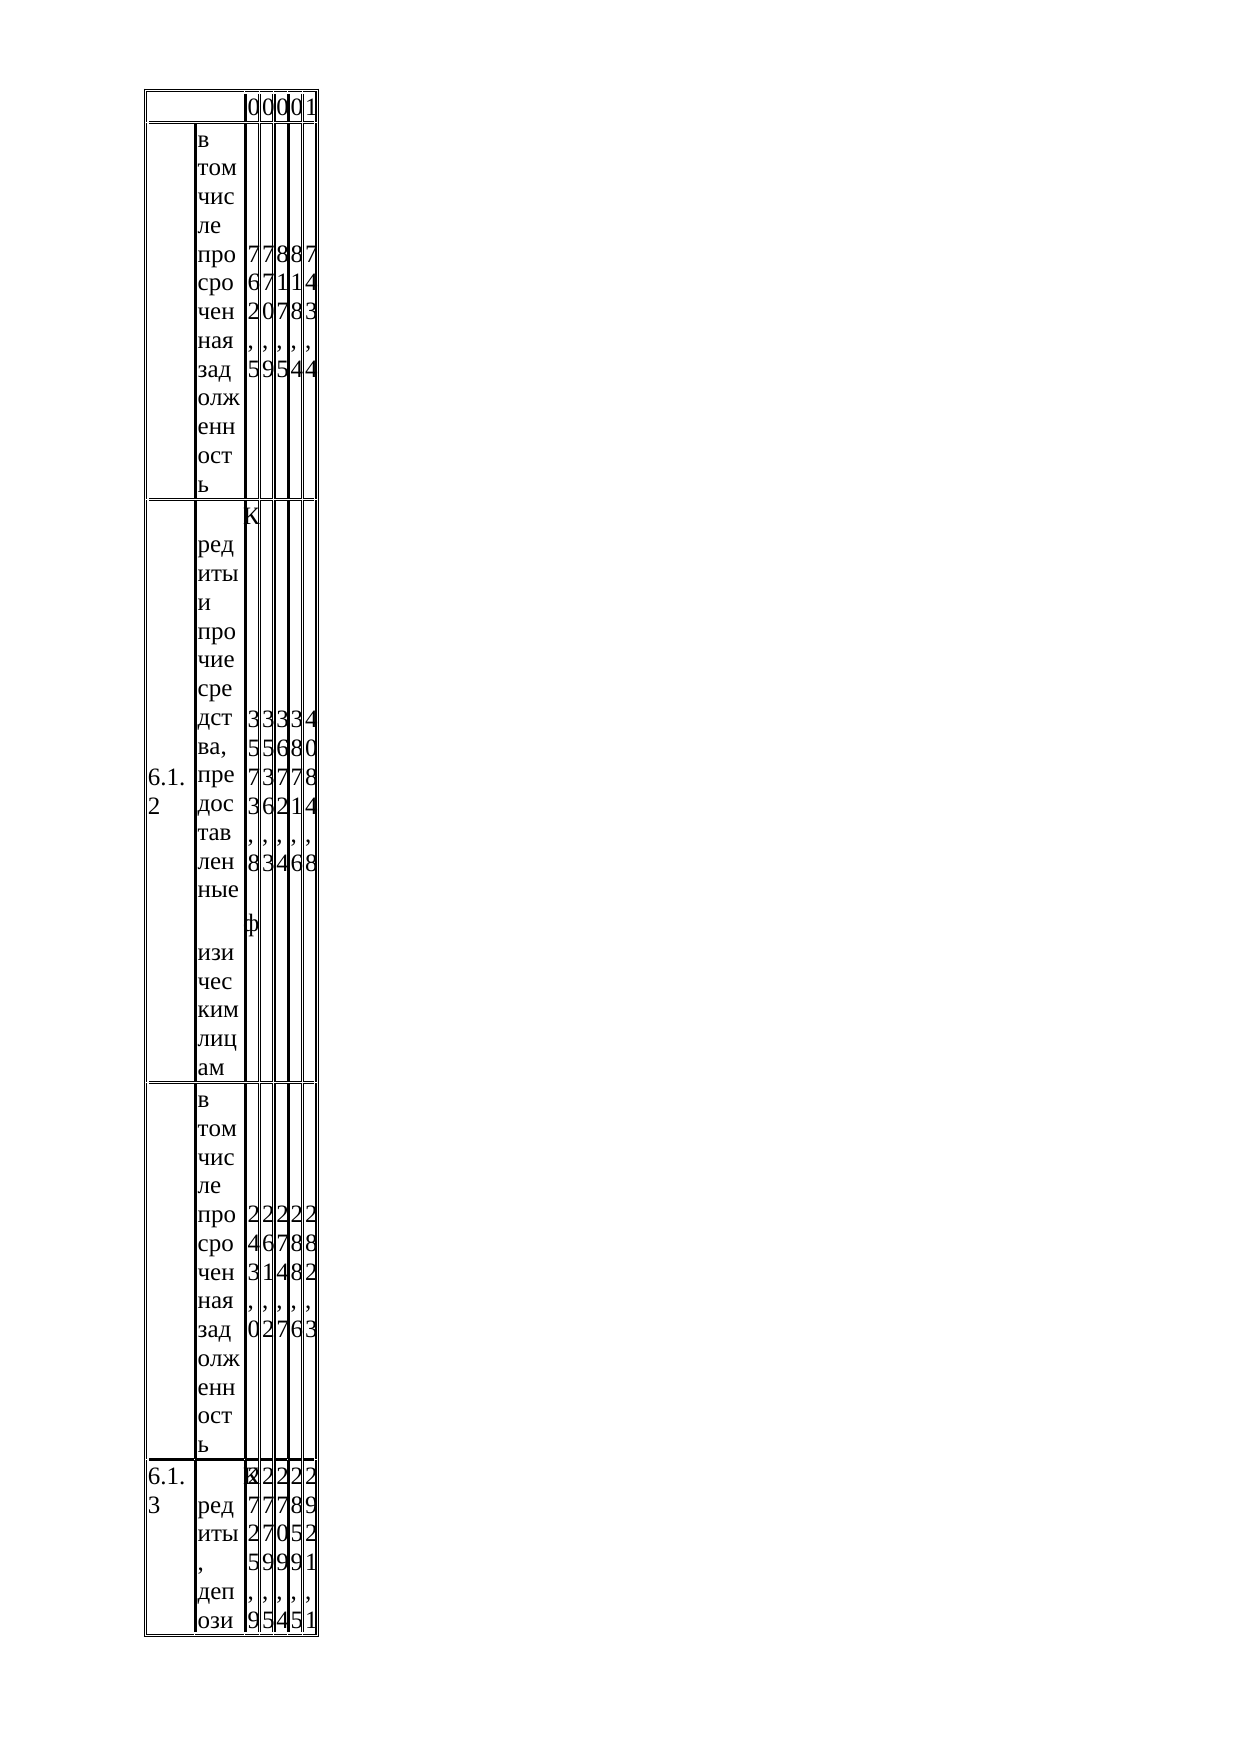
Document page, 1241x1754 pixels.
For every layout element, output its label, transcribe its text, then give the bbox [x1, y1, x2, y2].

table_cell [145, 121, 195, 497]
table_cell 743,4 [303, 121, 317, 497]
table_cell 2779,5 [260, 1461, 274, 1633]
table_cell [147, 90, 245, 121]
table_cell [145, 1081, 195, 1458]
table_cell 282,3 [303, 1081, 317, 1458]
table_cell 6.1.2 [147, 498, 194, 1081]
table_cell 2921,1 [303, 1458, 317, 1633]
table_cell 2725,9 [245, 1484, 259, 1633]
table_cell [195, 1461, 245, 1633]
table_cell в том числе просроченная задолженность [197, 124, 244, 497]
table_cell 2859,5 [288, 1461, 302, 1633]
table_cell Кредиты и прочие средства, предоставленные физическим лицам [197, 501, 244, 1081]
table_cell 6.1.3 [145, 1458, 195, 1633]
table_cell в том числе просроченная задолженность [197, 1084, 244, 1458]
